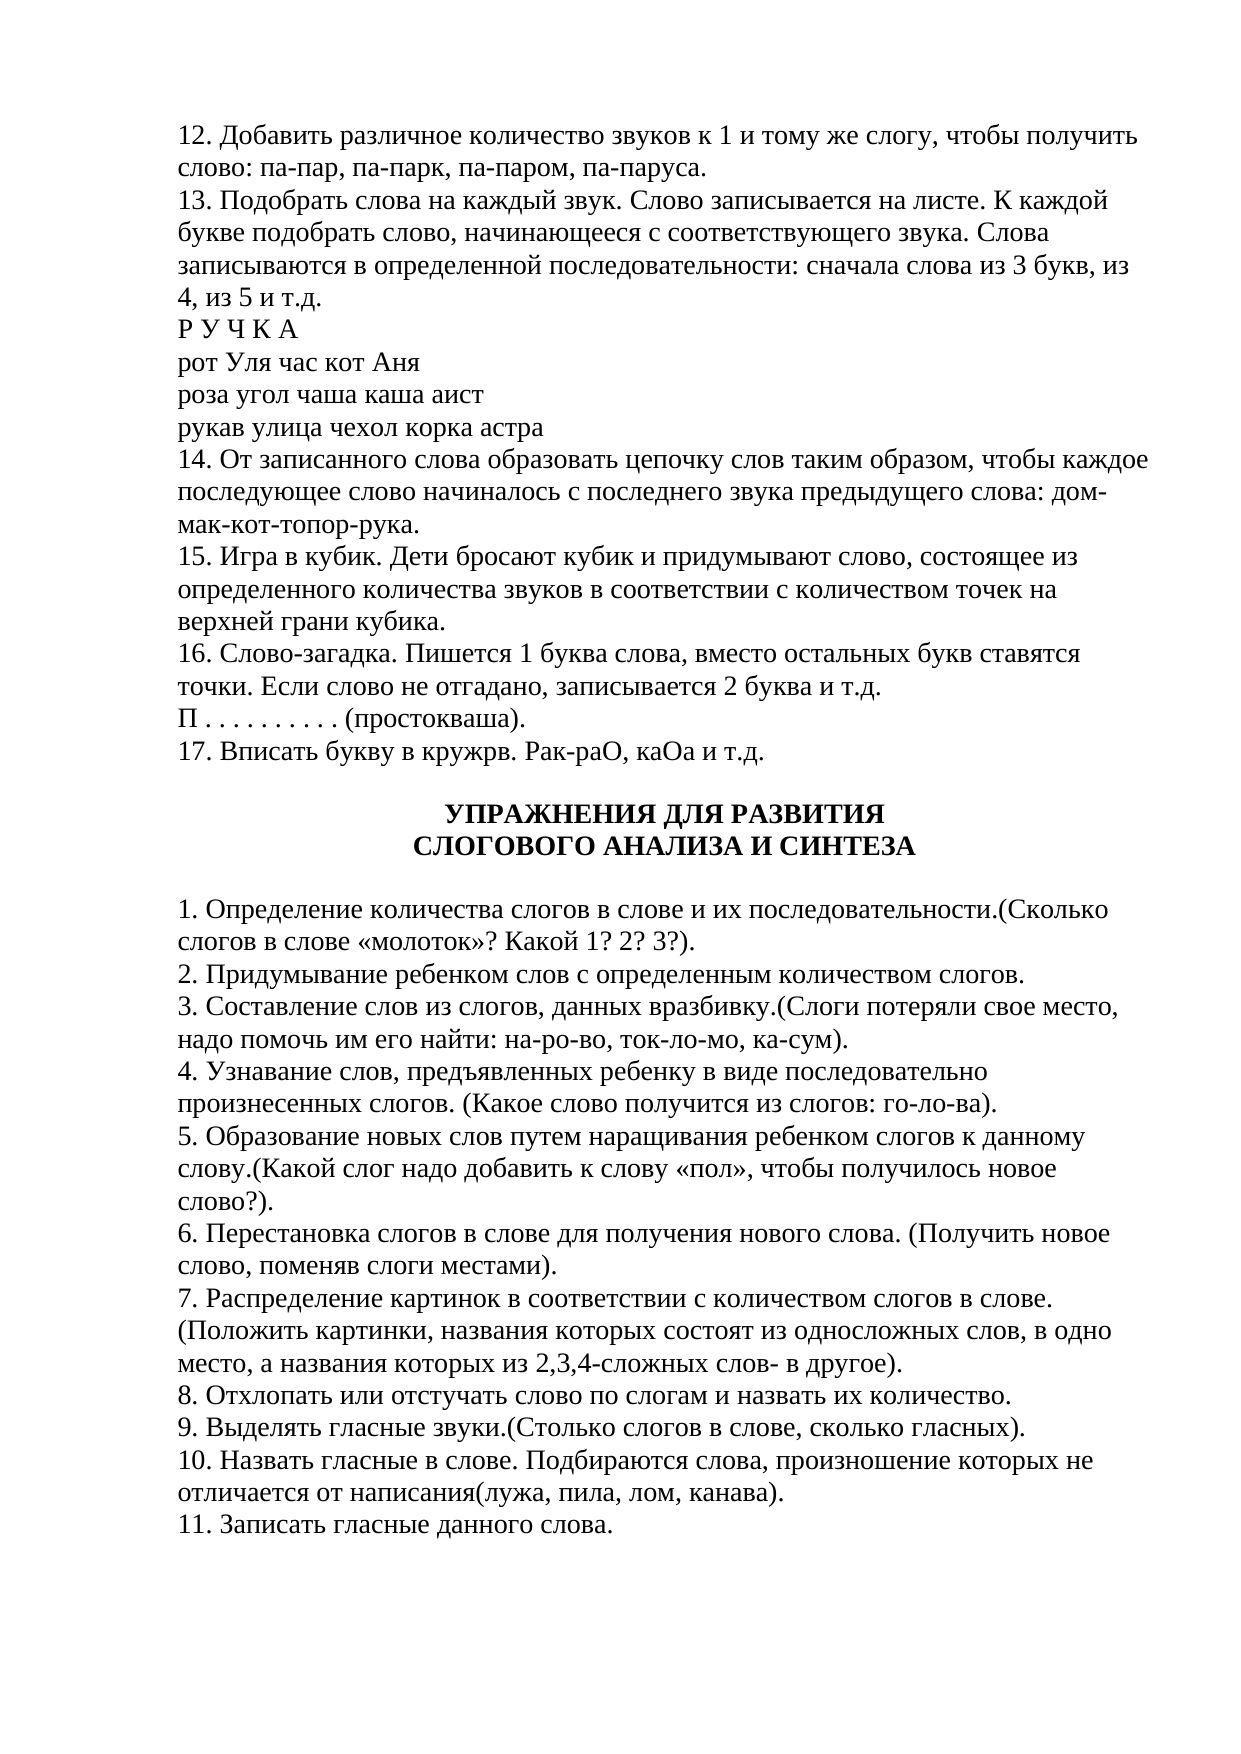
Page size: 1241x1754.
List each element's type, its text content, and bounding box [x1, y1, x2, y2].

text 12. Добавить различное количество звуков к 1 и тому же слогу, чтобы получить слово: па-пар, па-парк, па-паром, па-паруса. [177, 118, 1152, 183]
text 3. Составление слов из слогов, данных вразбивку.(Слоги потеряли свое место, надо помочь им его найти: на-ро-во, ток-ло-мо, ка-сум). [177, 989, 1152, 1054]
text 9. Выделять гласные звуки.(Столько слогов в слове, сколько гласных). [177, 1410, 1152, 1443]
text 17. Вписать букву в кружрв. Рак-раО, каОа и т.д. [177, 734, 1152, 766]
text 1. Определение количества слогов в слове и их последовательности.(Сколько слогов в слове «молоток»? Какой 1? 2? 3?). [177, 892, 1152, 957]
text 10. Назвать гласные в слове. Подбираются слова, произношение которых не отличается от написания(лужа, пила, лом, канава). [177, 1443, 1152, 1508]
text П . . . . . . . . . . (простокваша). [177, 701, 1152, 734]
text рукав улица чехол корка астра [177, 410, 1152, 442]
text рот Уля час кот Аня [177, 345, 1152, 377]
text 2. Придумывание ребенком слов с определенным количеством слогов. [177, 957, 1152, 989]
text 6. Перестановка слогов в слове для получения нового слова. (Получить новое слово, поменяв слоги местами). [177, 1216, 1152, 1281]
text 14. От записанного слова образовать цепочку слов таким образом, чтобы каждое последующее слово начиналось с последнего звука предыдущего слова: дом-мак-кот-топор-рука. [177, 442, 1152, 539]
text 8. Отхлопать или отстучать слово по слогам и назвать их количество. [177, 1378, 1152, 1410]
text роза угол чаша каша аист [177, 377, 1152, 410]
text 11. Записать гласные данного слова. [177, 1508, 1152, 1540]
text УПРАЖНЕНИЯ ДЛЯ РАЗВИТИЯ [177, 797, 1152, 829]
text 4. Узнавание слов, предъявленных ребенку в виде последовательно произнесенных слогов. (Какое слово получится из слогов: го-ло-ва). [177, 1054, 1152, 1119]
text 13. Подобрать слова на каждый звук. Слово записывается на листе. К каждой букве подобрать слово, начинающееся с соответствующего звука. Слова записываются в определенной последовательности: сначала слова из 3 букв, из 4, из 5 и т.д. [177, 183, 1152, 312]
text 5. Образование новых слов путем наращивания ребенком слогов к данному слову.(Какой слог надо добавить к слову «пол», чтобы получилось новое слово?). [177, 1119, 1152, 1216]
text 7. Распределение картинок в соответствии с количеством слогов в слове. (Положить картинки, названия которых состоят из односложных слов, в одно место, а названия которых из 2,3,4-сложных слов- в другое). [177, 1281, 1152, 1378]
text СЛОГОВОГО АНАЛИЗА И СИНТЕЗА [177, 829, 1152, 861]
text 16. Слово-загадка. Пишется 1 буква слова, вместо остальных букв ставятся точки. Если слово не отгадано, записывается 2 буква и т.д. [177, 636, 1152, 701]
text Р У Ч К А [177, 312, 1152, 345]
text 15. Игра в кубик. Дети бросают кубик и придумывают слово, состоящее из определенного количества звуков в соответствии с количеством точек на верхней грани кубика. [177, 539, 1152, 636]
